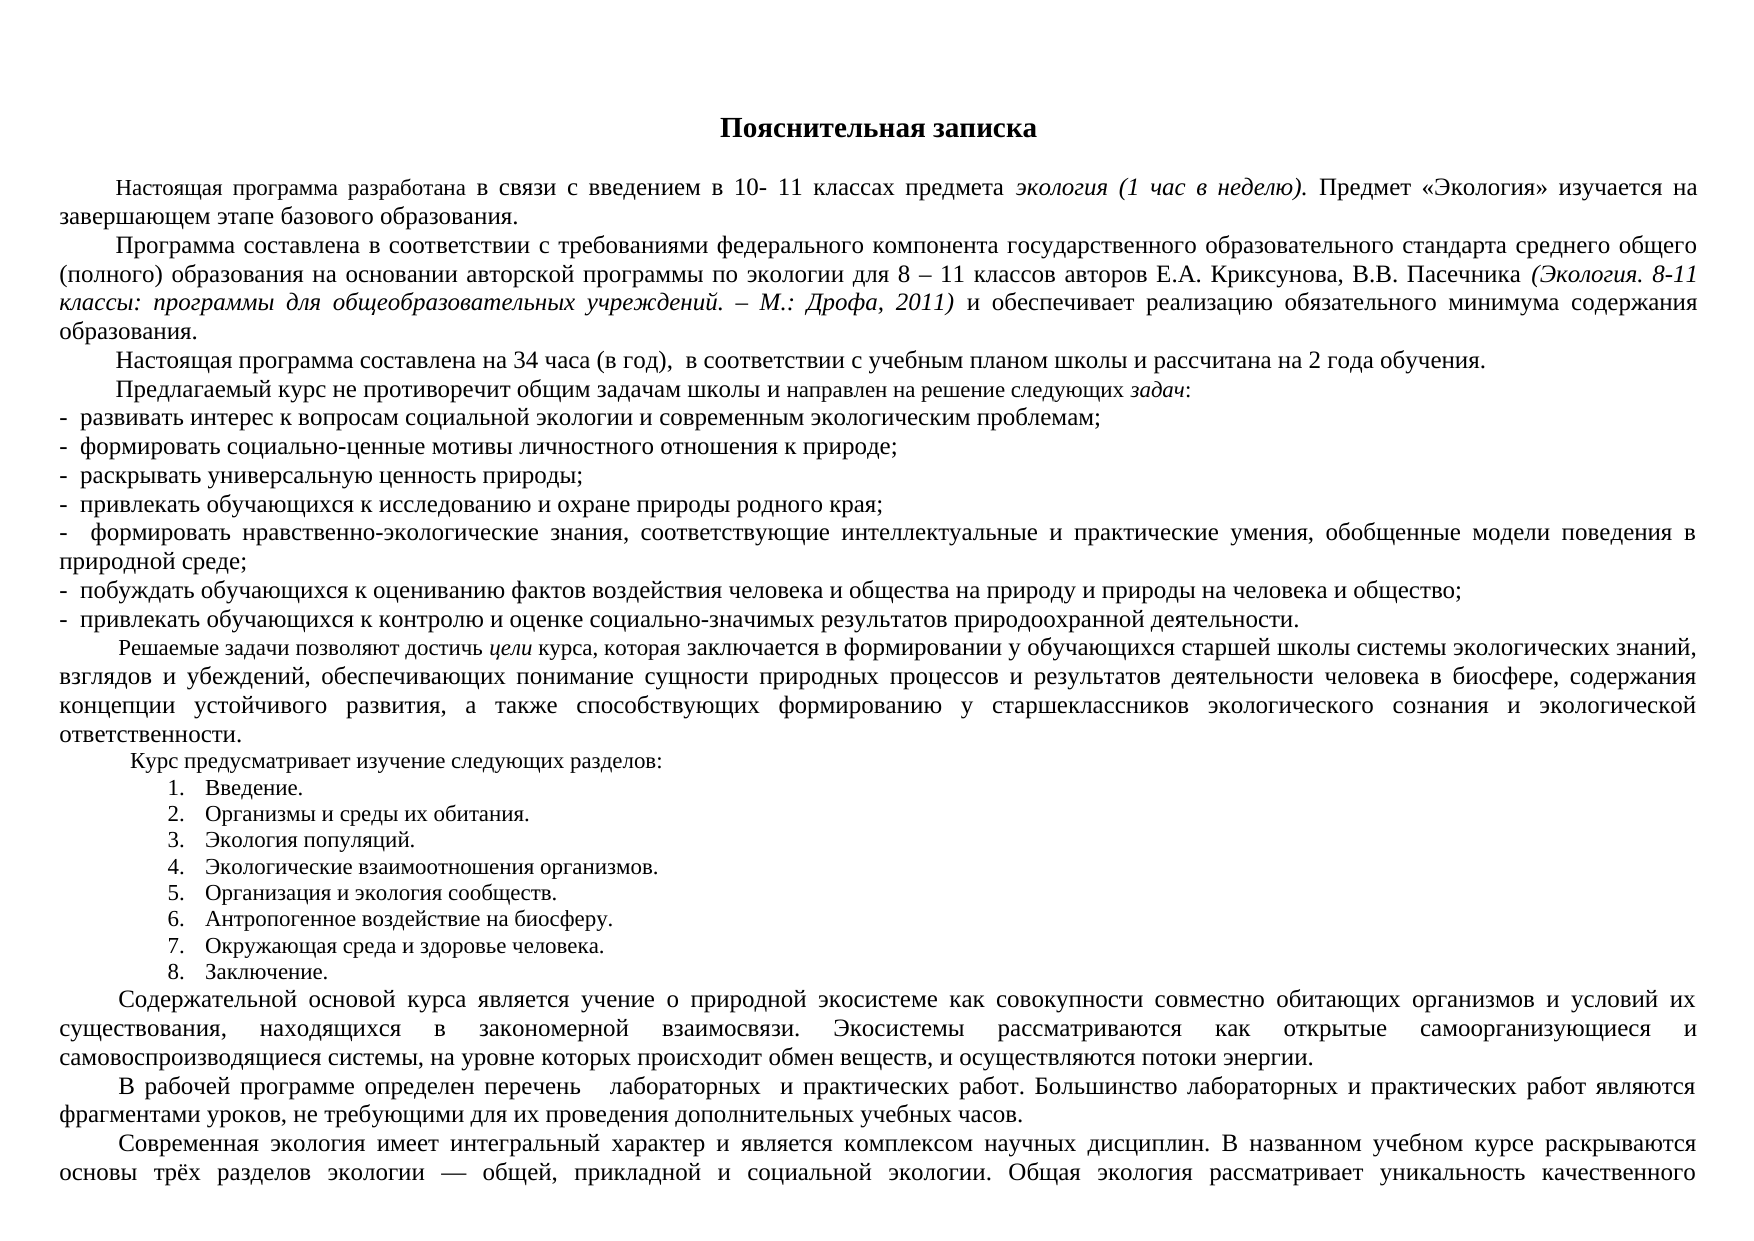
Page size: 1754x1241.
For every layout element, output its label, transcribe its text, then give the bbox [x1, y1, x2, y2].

list Введение. [167, 774, 1698, 800]
text Настоящая программа составлена на 34 часа (в год), в соответствии с учебным планом школы и рассчитана на 2 года обучения. [59, 345, 1698, 374]
text - привлекать обучающихся к исследованию и охране природы родного края; [59, 489, 1698, 517]
text Курс предусматривает изучение следующих разделов: [59, 747, 1698, 774]
text - развивать интерес к вопросам социальной экологии и современным экологическим проблемам; [59, 402, 1698, 431]
list Экология популяций. [167, 826, 1698, 853]
text Предлагаемый курс не противоречит общим задачам школы и направлен на решение следующих задач: [59, 374, 1698, 402]
list Организмы и среды их обитания. [167, 800, 1698, 826]
list Окружающая среда и здоровье человека. [167, 932, 1698, 958]
text Решаемые задачи позволяют достичь цели курса, которая заключается в формировании у обучающихся старшей школы системы экологических знаний, взглядов и убеждений, обеспечивающих понимание сущности природных процессов и результатов деятельности человека в биосфере, содержания концепции устойчивого развития, а также способствующих формированию у старшеклассников экологического сознания и экологической ответственности. [59, 632, 1698, 747]
text - формировать нравственно-экологические знания, соответствующие интеллектуальные и практические умения, обобщенные модели поведения в природной среде; [59, 517, 1698, 575]
list Антропогенное воздействие на биосферу. [167, 906, 1698, 932]
text Пояснительная записка [59, 110, 1698, 144]
text В рабочей программе определен перечень лабораторных и практических работ. Большинство лабораторных и практических работ являются фрагментами уроков, не требующими для их проведения дополнительных учебных часов. [59, 1071, 1698, 1128]
list Экологические взаимоотношения организмов. [167, 853, 1698, 879]
list Заключение. [167, 958, 1698, 984]
text Программа составлена в соответствии с требованиями федерального компонента государственного образовательного стандарта среднего общего (полного) образования на основании авторской программы по экологии для 8 – 11 классов авторов Е.А. Криксунова, В.В. Пасечника (Экология. 8-11 классы: программы для общеобразовательных учреждений. – М.: Дрофа, 2011) и обеспечивает реализацию обязательного минимума содержания образования. [59, 230, 1698, 345]
text - формировать социально-ценные мотивы личностного отношения к природе; [59, 431, 1698, 460]
text Настоящая программа разработана в связи с введением в 10- 11 классах предмета экология (1 час в неделю). Предмет «Экология» изучается на завершающем этапе базового образования. [59, 172, 1698, 230]
text - побуждать обучающихся к оцениванию фактов воздействия человека и общества на природу и природы на человека и общество; [59, 575, 1698, 604]
text Содержательной основой курса является учение о природной экосистеме как совокупности совместно обитающих организмов и условий их существования, находящихся в закономерной взаимосвязи. Экосистемы рассматриваются как открытые самоорганизующиеся и самовоспроизводящиеся системы, на уровне которых происходит обмен веществ, и осуществляются потоки энергии. [59, 984, 1698, 1071]
text - привлекать обучающихся к контролю и оценке социально-значимых результатов природоохранной деятельности. [59, 604, 1698, 632]
list Организация и экология сообществ. [167, 879, 1698, 906]
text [59, 1128, 1698, 1186]
text - раскрывать универсальную ценность природы; [59, 460, 1698, 489]
